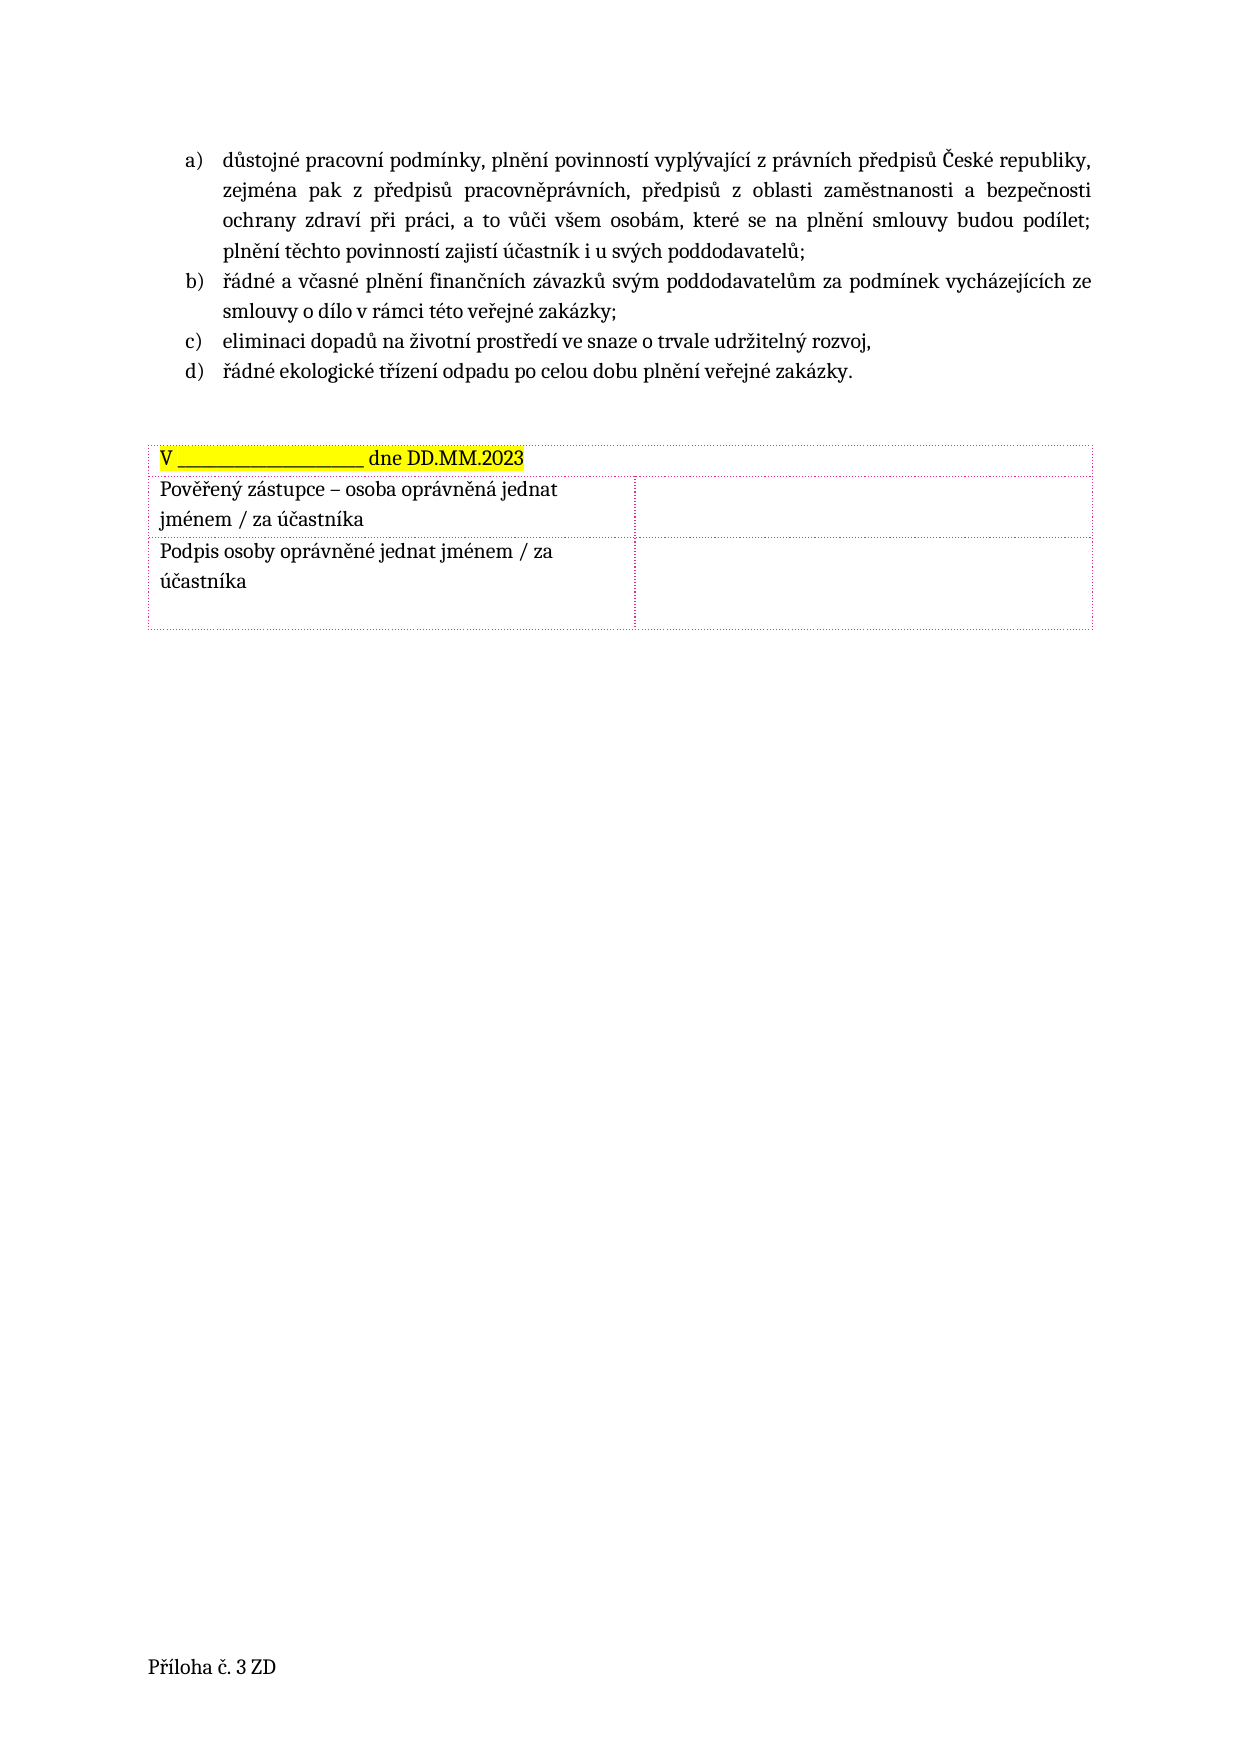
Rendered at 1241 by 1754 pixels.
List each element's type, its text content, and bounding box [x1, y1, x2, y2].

table_cell Podpis osoby oprávněné jednat jménem / za účastníka [148, 537, 635, 629]
list řádné ekologické třízení odpadu po celou dobu plnění veřejné zakázky. [185, 359, 1092, 384]
table_cell [635, 537, 1092, 629]
list eliminaci dopadů na životní prostředí ve snaze o trvale udržitelný rozvoj, [185, 329, 1092, 354]
table_header V _______________________ dne DD.MM.2023 [148, 445, 1092, 476]
list důstojné pracovní podmínky, plnění povinností vyplývající z právních předpisů České republiky, zejména pak z předpisů pracovněprávních, předpisů z oblasti zaměstnanosti a bezpečnosti ochrany zdraví při práci, a to vůči všem osobám, které se na plnění smlouvy budou podílet; plnění těchto povinností zajistí účastník i u svých poddodavatelů; [185, 148, 1092, 263]
list řádné a včasné plnění finančních závazků svým poddodavatelům za podmínek vycházejících ze smlouvy o dílo v rámci této veřejné zakázky; [185, 268, 1092, 324]
table_cell Pověřený zástupce – osoba oprávněná jednat jménem / za účastníka [148, 476, 635, 537]
table_cell [635, 476, 1092, 537]
